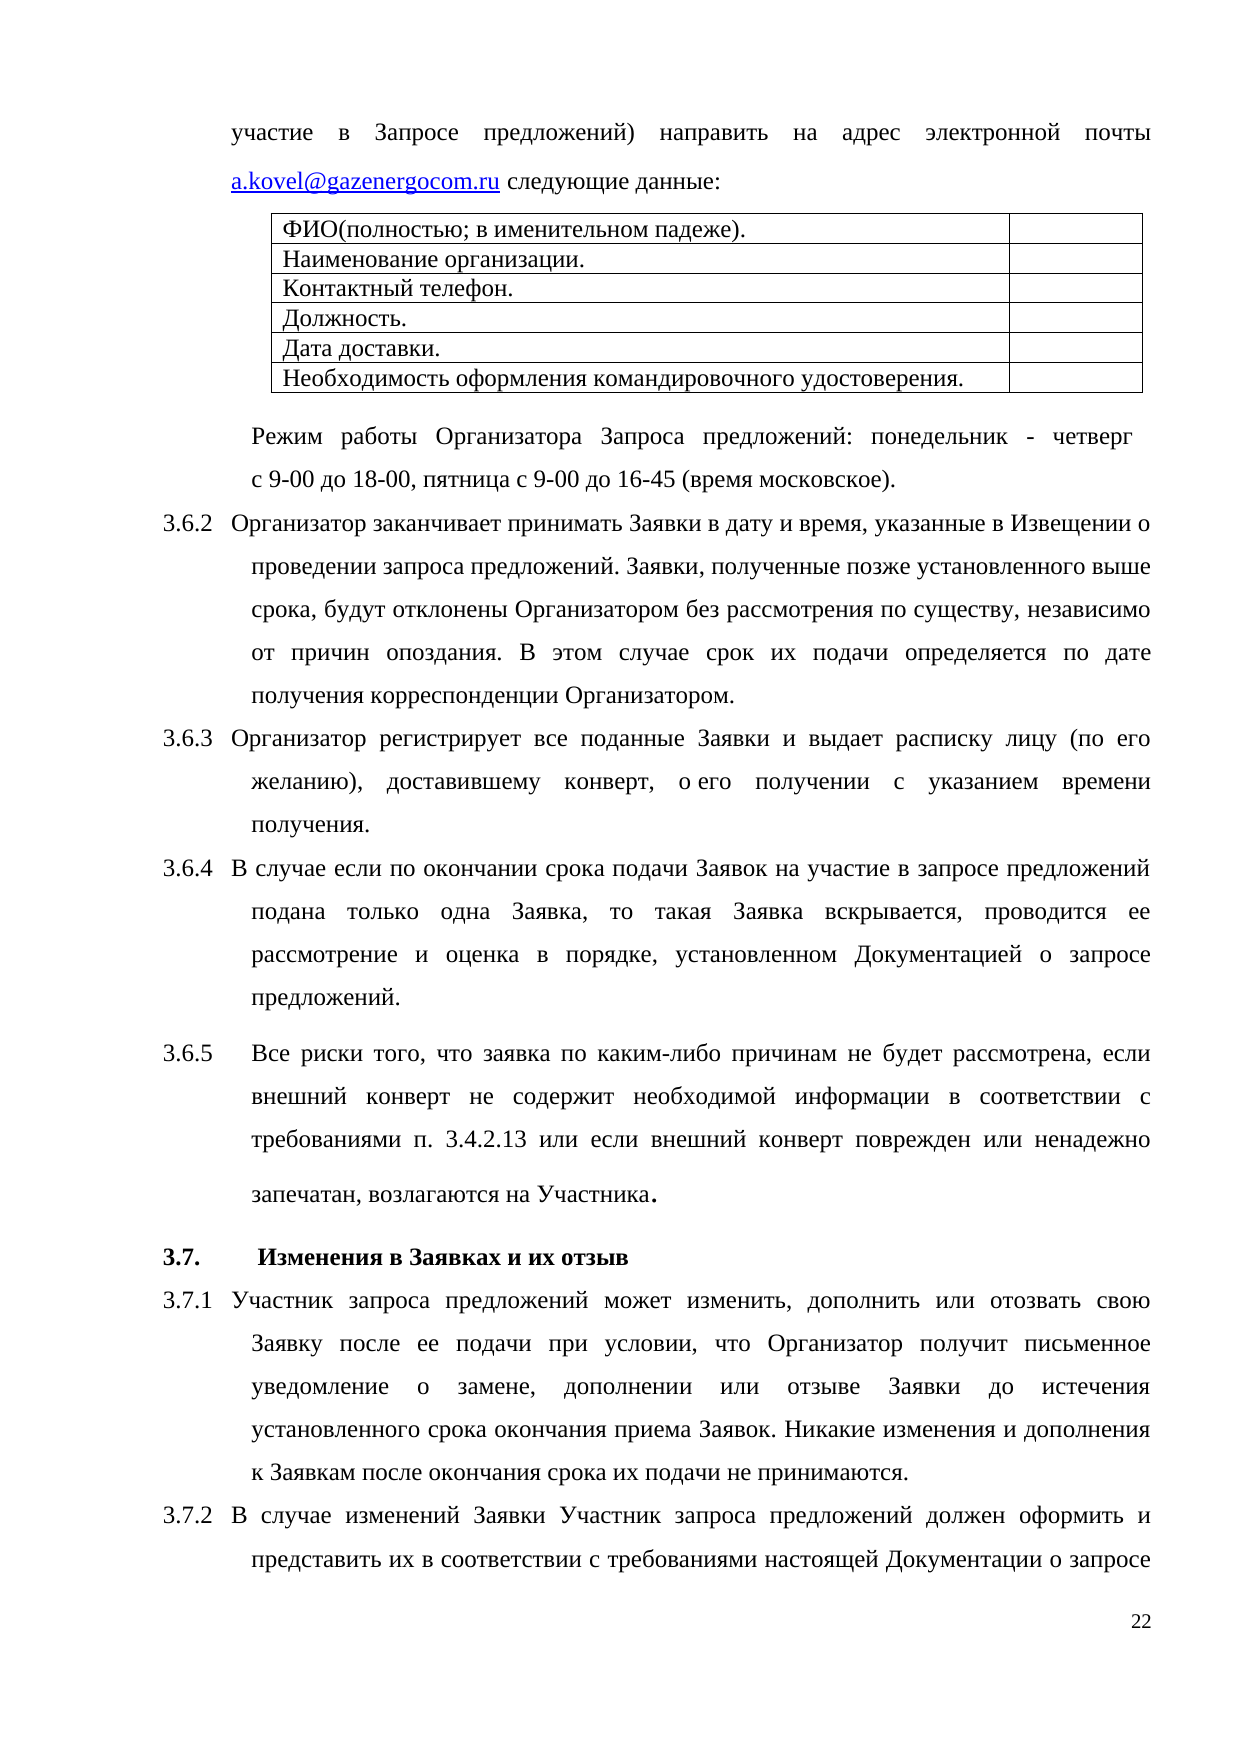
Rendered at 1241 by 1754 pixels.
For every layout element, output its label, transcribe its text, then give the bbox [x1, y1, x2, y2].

table_cell Наименование организации. [272, 244, 1009, 272]
table_cell Контактный телефон. [272, 274, 1009, 302]
list Участник запроса предложений может изменить, дополнить или отозвать свою Заявку после ее подачи при условии, что Организатор получит письменное уведомление о замене, дополнении или отзыве Заявки до истечения установленного срока окончания приема Заявок. Никакие изменения и дополнения к Заявкам после окончания срока их подачи не принимаются. [163, 1285, 1152, 1486]
subtitle Изменения в Заявках и их отзыв [163, 1242, 1152, 1271]
table_cell [1010, 303, 1142, 332]
list В случае если по окончании срока подачи Заявок на участие в запросе предложений подана только одна Заявка, то такая Заявка вскрывается, проводится ее рассмотрение и оценка в порядке, установленном Документацией о запросе предложений. [163, 853, 1152, 1011]
table_cell [1010, 363, 1142, 392]
table_header ФИО(полностью; в именительном падеже). [272, 214, 1009, 243]
list Организатор регистрирует все поданные Заявки и выдает расписку лицу (по его желанию), доставившему конверт, о его получении с указанием времени получения. [163, 723, 1152, 838]
table_header [1010, 214, 1142, 243]
table_cell Необходимость оформления командировочного удостоверения. [272, 363, 1009, 392]
table_cell [1010, 274, 1142, 302]
table_cell Дата доставки. [272, 333, 1009, 362]
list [163, 1501, 1152, 1572]
text Режим работы Организатора Запроса предложений: понедельник - четверг с 9-00 до 18-00, пятница с 9-00 до 16-45 (время московское). [251, 421, 1152, 493]
table_cell [1010, 333, 1142, 362]
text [231, 117, 1152, 196]
subtitle Все риски того, что заявка по каким-либо причинам не будет рассмотрена, если внешний конверт не содержит необходимой информации в соответствии с требованиями п. 3.4.2.13 или если внешний конверт поврежден или ненадежно запечатан, возлагаются на Участника. [163, 1038, 1152, 1210]
table_cell Должность. [272, 303, 1009, 332]
table_cell [1010, 244, 1142, 272]
list Организатор заканчивает принимать Заявки в дату и время, указанные в Извещении о проведении запроса предложений. Заявки, полученные позже установленного выше срока, будут отклонены Организатором без рассмотрения по существу, независимо от причин опоздания. В этом случае срок их подачи определяется по дате получения корреспонденции Организатором. [163, 508, 1152, 709]
